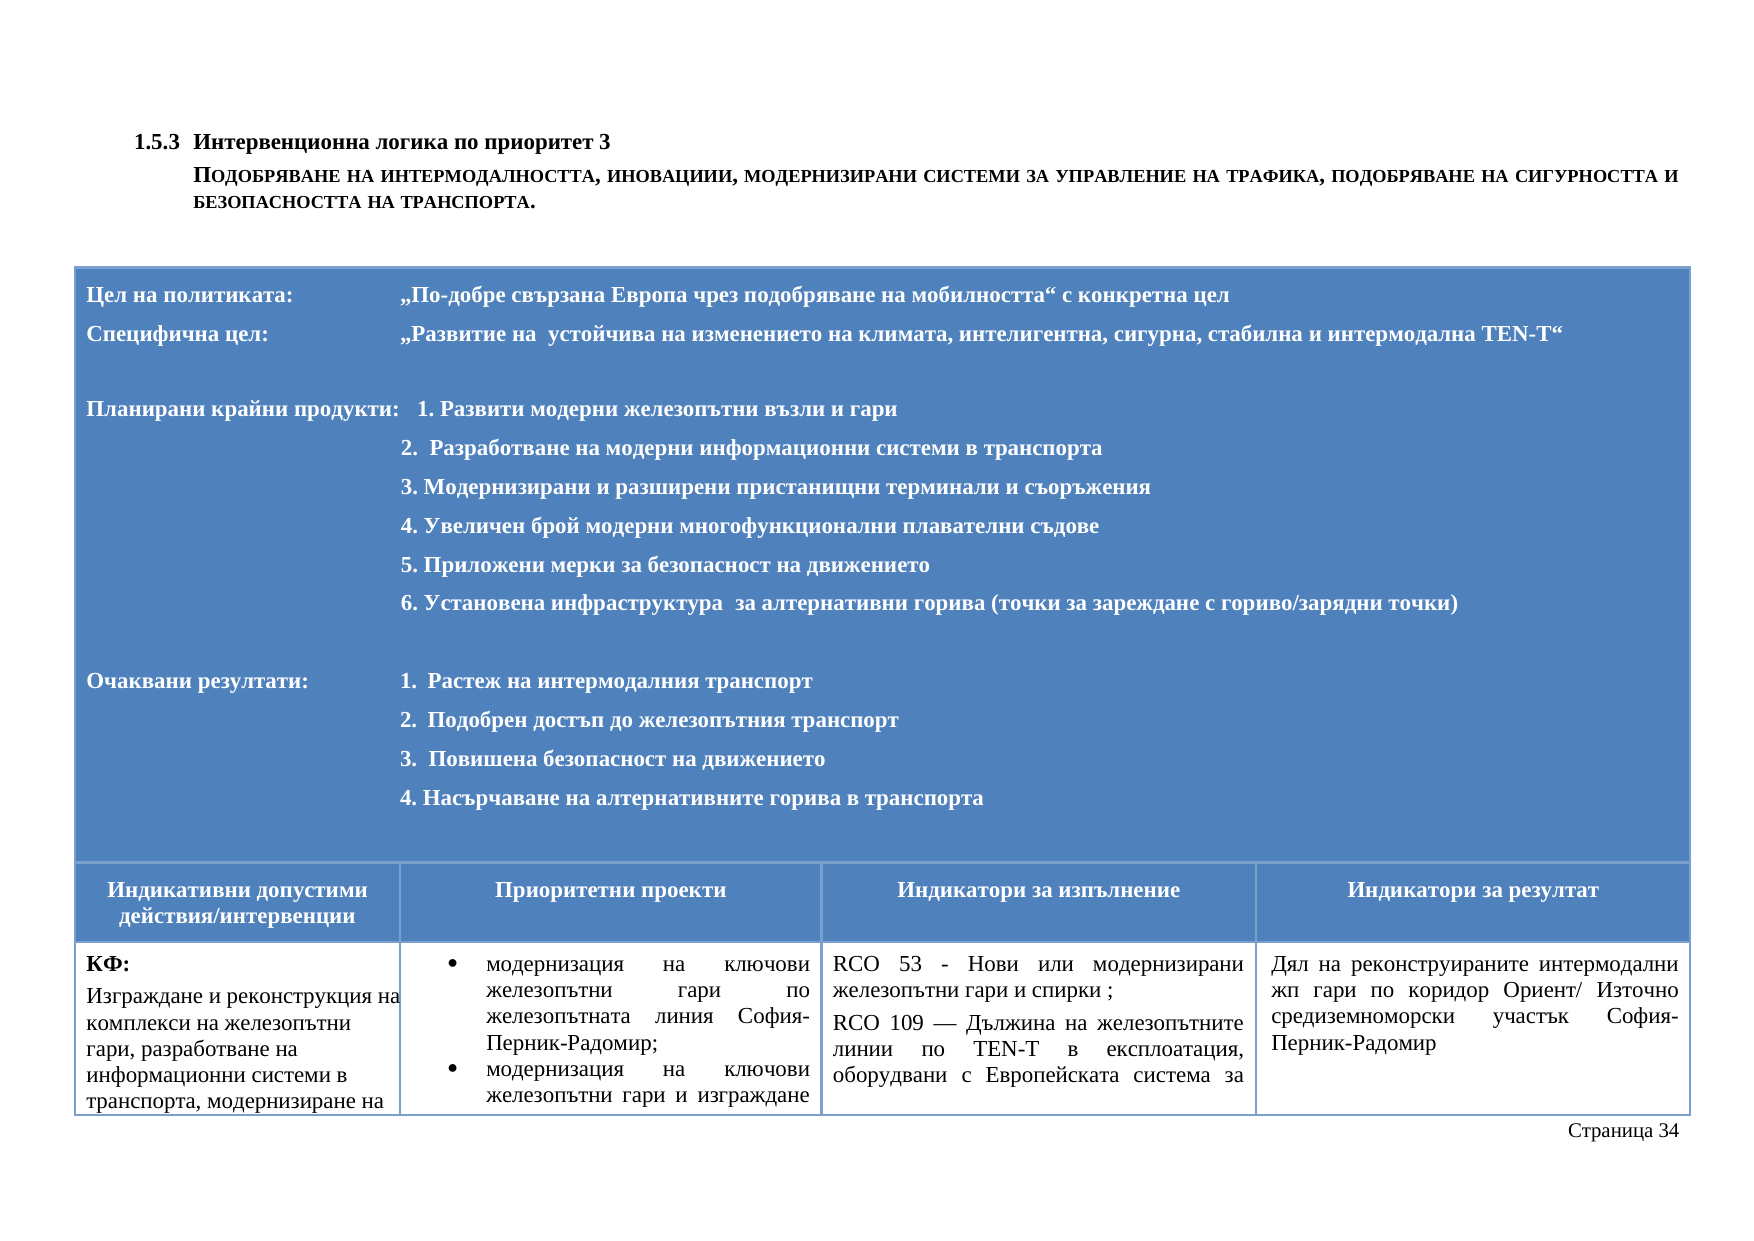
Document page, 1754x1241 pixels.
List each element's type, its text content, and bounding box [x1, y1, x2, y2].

table_cell Индикатори за изпълнение [823, 864, 1255, 941]
table_cell Дял на реконструираните интермодални жп гари по коридор Ориент/ Източно средиземноморски участък София-Перник-Радомир Степен на внедряване на ERTMS по основната TEN-T мрежа на територията на страната,% Минимален брой отстранени black spots по програмата [1257, 943, 1689, 1114]
table_cell Приоритетни проекти [401, 864, 820, 941]
table_cell КФ: Изграждане и реконструкция на комплекси на железопътни гари, разработване на информационни системи в транспорта, модернизиране на съществуващите системи и системи в процес на изграждане, модернизация и изграждане на съоръжения за подобряване на безопасността на транспорта, мерки за техническа помощ при подготовката/завършването на проекти. [76, 943, 399, 1114]
table_header Цел на политиката: „По-добре свързана Европа чрез подобряване на мобилността“ с конкретна цел Специфична цел: „Развитие на устойчива на изменението на климата, интелигентна, сигурна, стабилна и интермодална TEN-T“ Планирани крайни продукти: 1. Развити модерни железопътни възли и гари 2. Разработване на модерни информационни системи в транспорта 3. Модернизирани и разширени пристанищни терминали и съоръжения 4. Увеличен брой модерни многофункционални плавателни съдове 5. Приложени мерки за безопасност на движението 6. Установена инфраструктура за алтернативни горива (точки за зареждане с гориво/зарядни точки) Очаквани резултати: 1. Растеж на интермодалния транспорт 2. Подобрен достъп до железопътния транспорт 3. Повишена безопасност на движението 4. Насърчаване на алтернативните горива в транспорта [76, 269, 1689, 861]
table_cell Индикативни допустими действия/интервенции [76, 864, 399, 941]
table_cell Индикатори за резултат [1257, 864, 1689, 941]
table_cell RCO 53 - Нови или модернизирани железопътни гари и спирки ; RCO 109 — Дължина на железопътните линии по TEN-T в експлоатация, оборудвани с Европейската система за управление на железопътното движение ; RCO 108 – Дължина на пътищата с нови или модернизирани системи за управление на трафика ; Дължина на пътищата с реализирани мерки за пътна безопасност по ПТС Брой проекти в изпълнение [823, 943, 1255, 1114]
subtitle 1.5.3 Интервенционна логика по приоритет 3 [134, 128, 1679, 155]
text Подобряване на интермодалността, иновациии, модернизирани системи за управление на трафика, подобряване на сигурността и безопасността на транспорта. [193, 161, 1679, 214]
